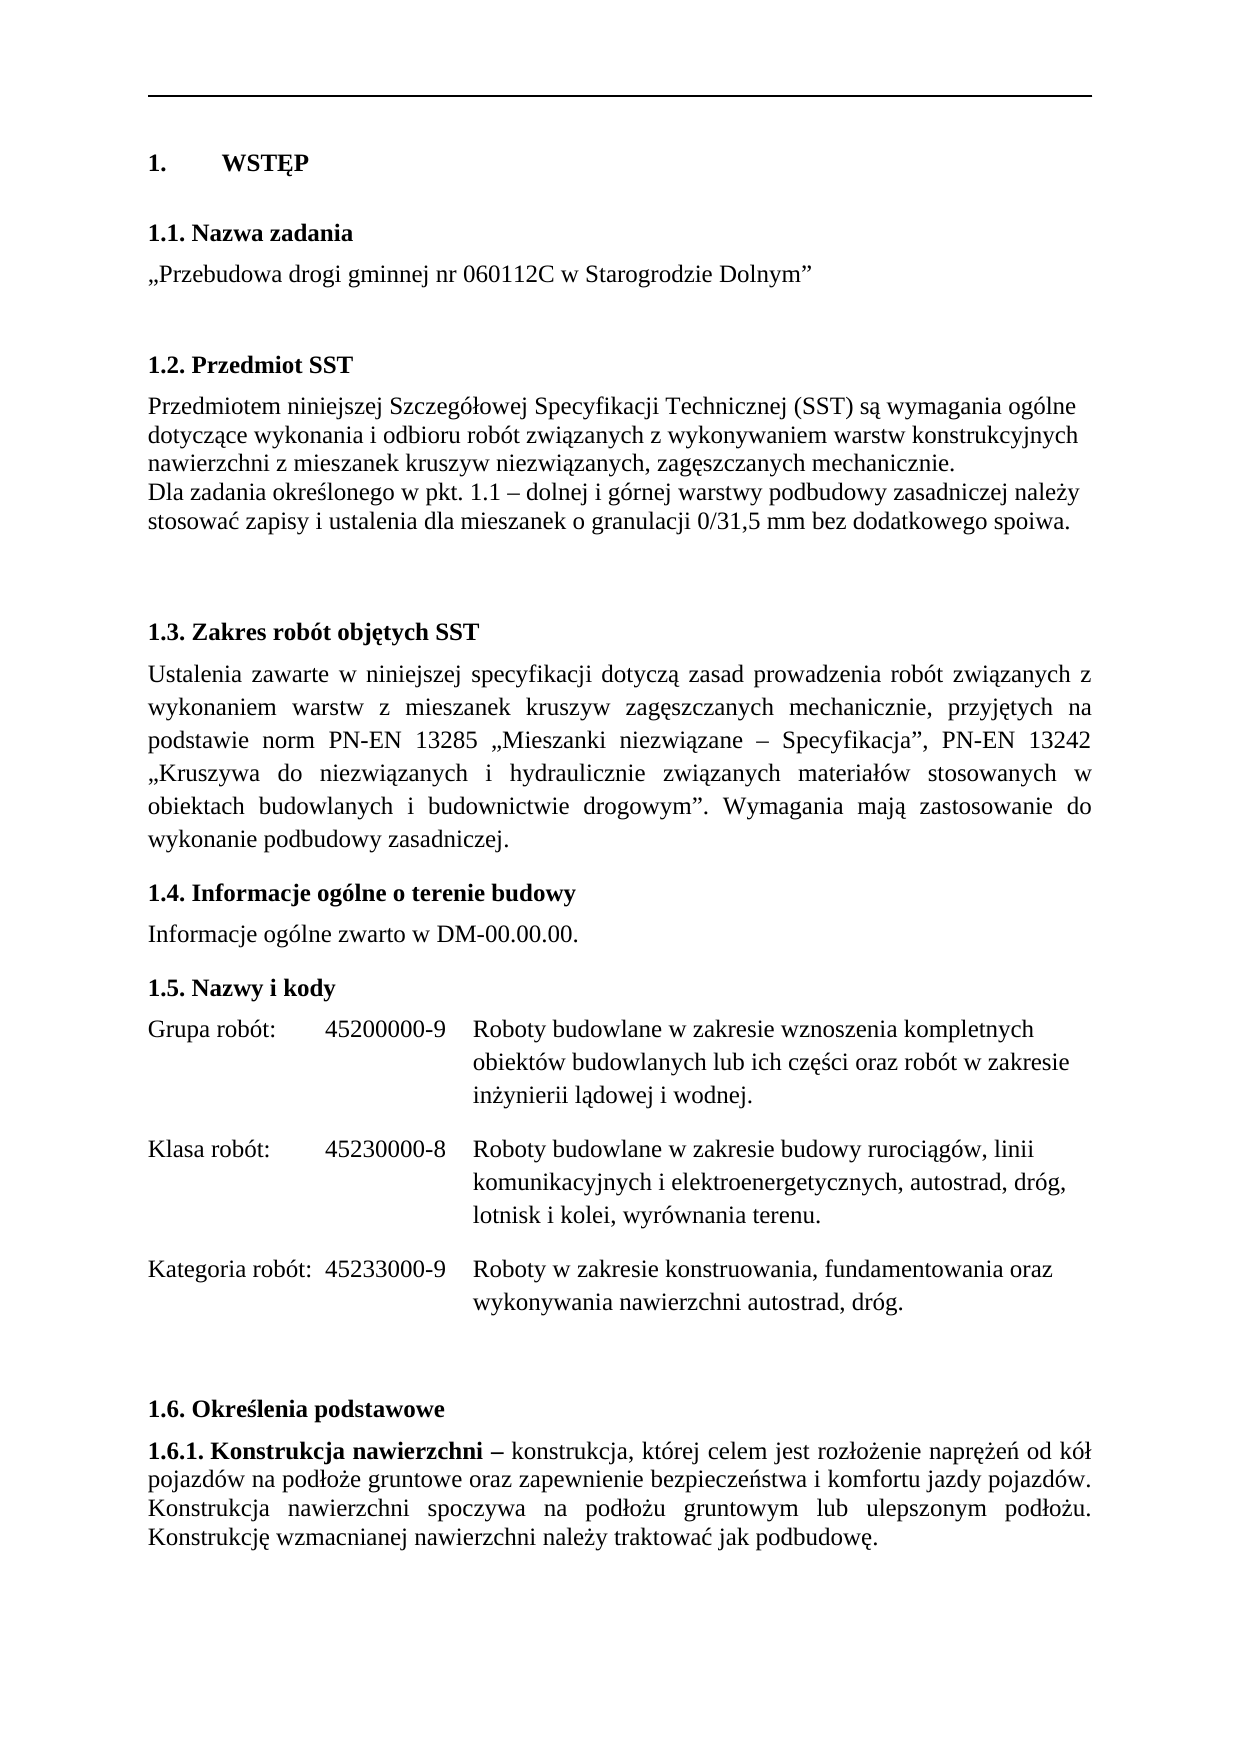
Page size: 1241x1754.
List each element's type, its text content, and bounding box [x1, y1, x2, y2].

text „Przebudowa drogi gminnej nr 060112C w Starogrodzie Dolnym” [148, 259, 1092, 288]
subtitle Nazwa zadania [148, 218, 1092, 246]
text Kategoria robót: 45233000-9 Roboty w zakresie konstruowania, fundamentowania oraz wykonywania nawierzchni autostrad, dróg. [148, 1254, 1092, 1316]
text Klasa robót: 45230000-8 Roboty budowlane w zakresie budowy rurociągów, linii komunikacyjnych i elektroenergetycznych, autostrad, dróg, lotnisk i kolei, wyrównania terenu. [148, 1134, 1092, 1229]
text Grupa robót: 45200000-9 Roboty budowlane w zakresie wznoszenia kompletnych obiektów budowlanych lub ich części oraz robót w zakresie inżynierii lądowej i wodnej. [148, 1014, 1092, 1109]
subtitle Zakres robót objętych SST [148, 617, 1092, 646]
text Ustalenia zawarte w niniejszej specyfikacji dotyczą zasad prowadzenia robót związanych z wykonaniem warstw z mieszanek kruszyw zagęszczanych mechanicznie, przyjętych na podstawie norm PN-EN 13285 „Mieszanki niezwiązane – Specyfikacja”, PN-EN 13242 „Kruszywa do niezwiązanych i hydraulicznie związanych materiałów stosowanych w obiektach budowlanych i budownictwie drogowym”. Wymagania mają zastosowanie do wykonanie podbudowy zasadniczej. [148, 659, 1092, 852]
subtitle Nazwy i kody [148, 973, 1092, 1001]
subtitle Przedmiot SST [148, 350, 1092, 378]
text 1. WSTĘP [148, 148, 1093, 176]
list Konstrukcja nawierzchni – konstrukcja, której celem jest rozłożenie naprężeń od kół pojazdów na podłoże gruntowe oraz zapewnienie bezpieczeństwa i komfortu jazdy pojazdów. Konstrukcja nawierzchni spoczywa na podłożu gruntowym lub ulepszonym podłożu. Konstrukcję wzmacnianej nawierzchni należy traktować jak podbudowę. [148, 1436, 1092, 1551]
subtitle Określenia podstawowe [148, 1394, 1092, 1423]
text Przedmiotem niniejszej Szczegółowej Specyfikacji Technicznej (SST) są wymagania ogólne dotyczące wykonania i odbioru robót związanych z wykonywaniem warstw konstrukcyjnych nawierzchni z mieszanek kruszyw niezwiązanych, zagęszczanych mechanicznie. [148, 391, 1092, 477]
text Dla zadania określonego w pkt. 1.1 – dolnej i górnej warstwy podbudowy zasadniczej należy stosować zapisy i ustalenia dla mieszanek o granulacji 0/31,5 mm bez dodatkowego spoiwa. [148, 477, 1092, 535]
subtitle Informacje ogólne o terenie budowy [148, 878, 1092, 906]
text Informacje ogólne zwarto w DM-00.00.00. [148, 919, 1092, 948]
